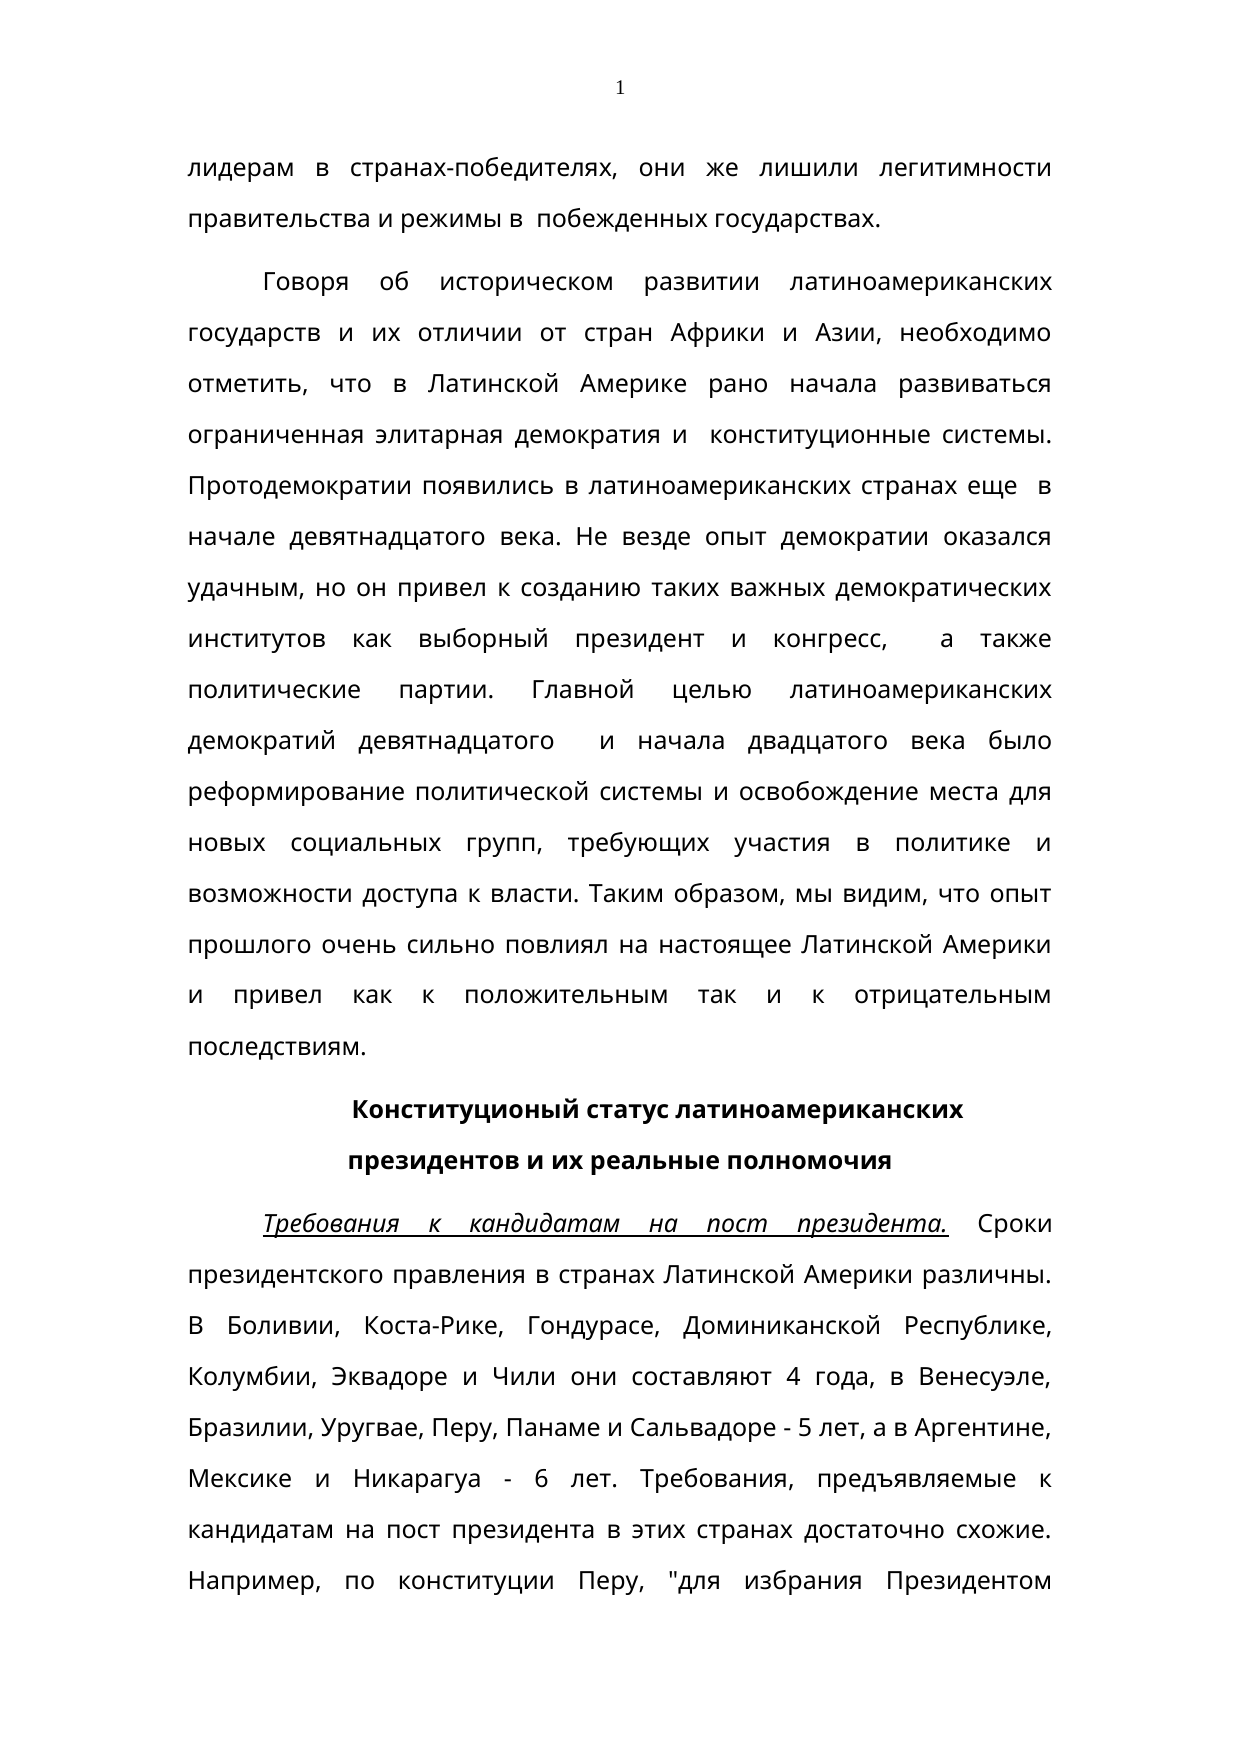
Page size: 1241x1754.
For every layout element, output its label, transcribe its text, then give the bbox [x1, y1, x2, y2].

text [187, 1206, 1053, 1597]
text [187, 150, 1053, 235]
text Говоря об историческом развитии латиноамериканских государств и их отличии от стран Африки и Азии, необходимо отметить, что в Латинской Америке рано начала развиваться ограниченная элитарная демократия и конституционные системы. Протодемократии появились в латиноамериканских странах еще в начале девятнадцатого века. Не везде опыт демократии оказался удачным, но он привел к созданию таких важных демократических институтов как выборный президент и конгресс, а также политические партии. Главной целью латиноамериканских демократий девятнадцатого и начала двадцатого века было реформирование политической системы и освобождение места для новых социальных групп, требующих участия в политике и возможности доступа к власти. Таким образом, мы видим, что опыт прошлого очень сильно повлиял на настоящее Латинской Америки и привел как к положительным так и к отрицательным последствиям. [187, 264, 1053, 1062]
text Конституционый статус латиноамериканских президентов и их реальные полномочия [187, 1092, 1053, 1177]
